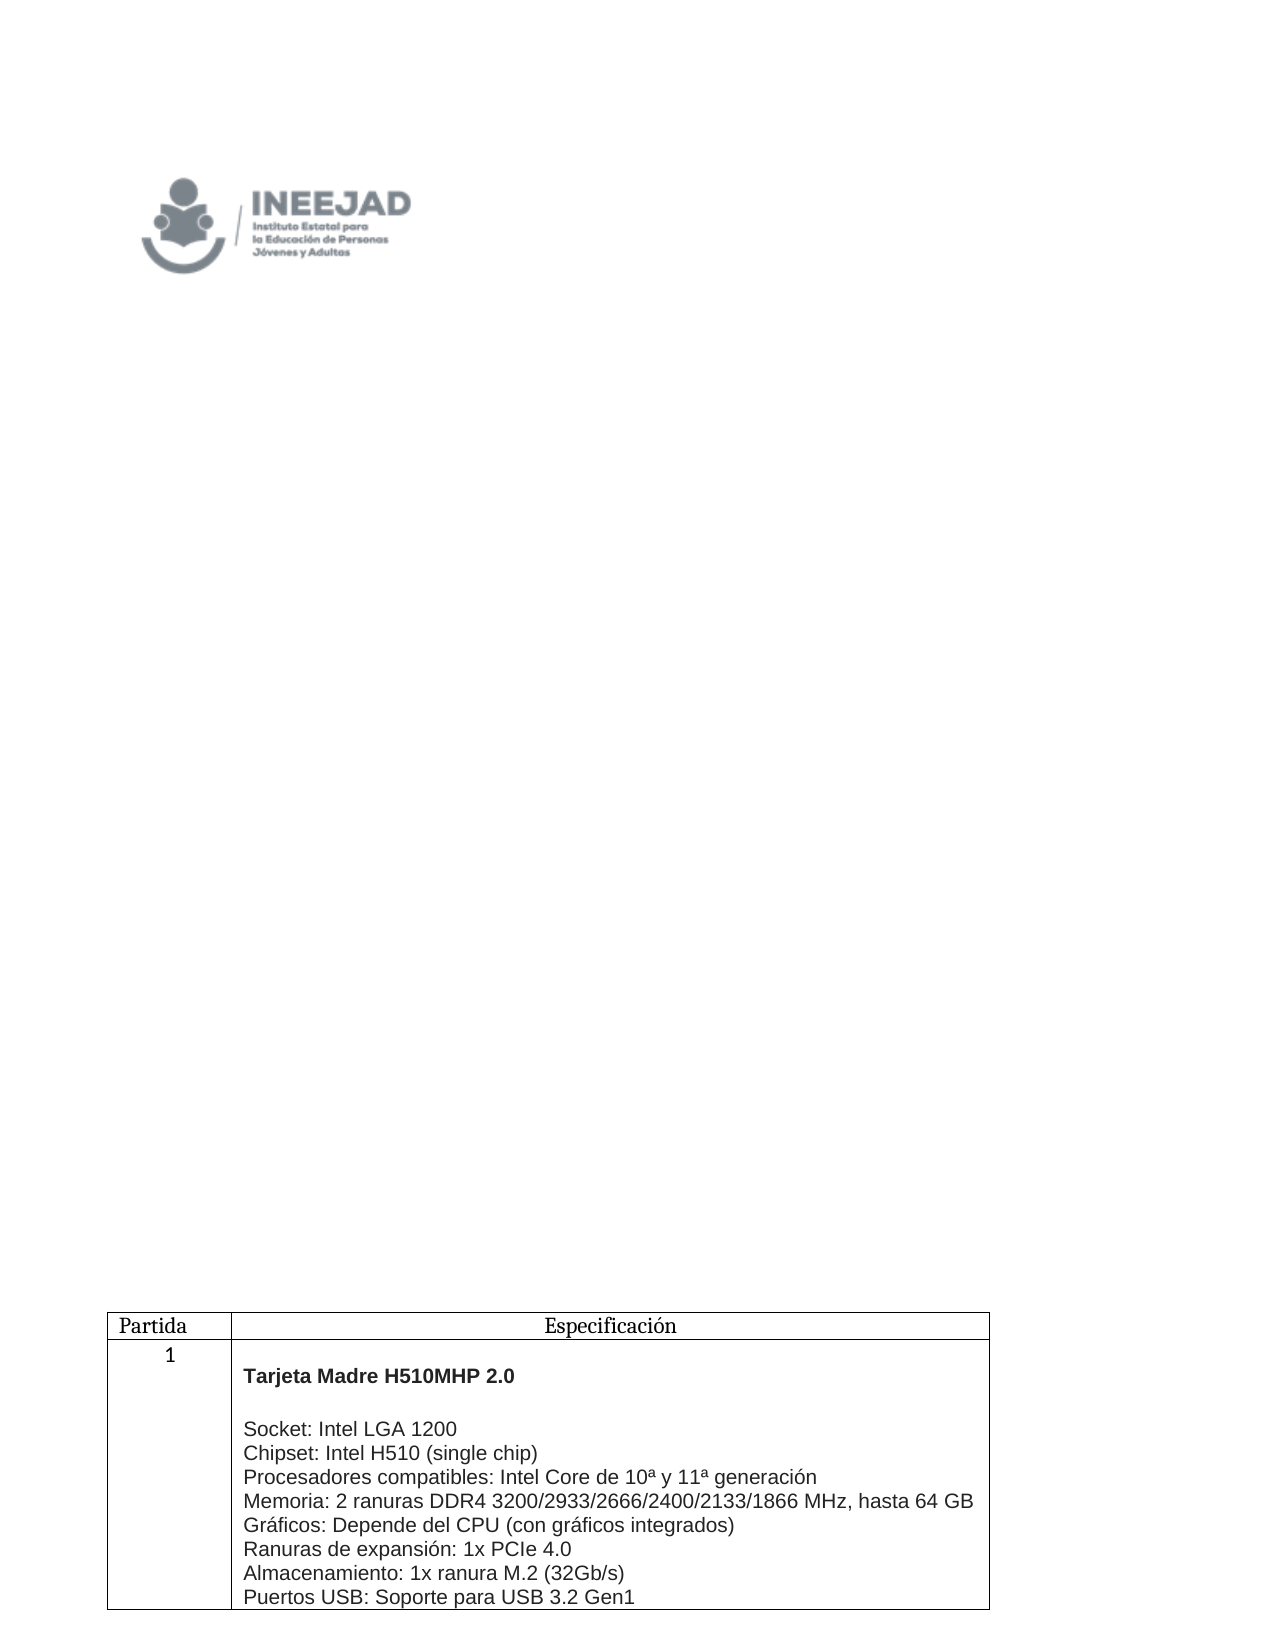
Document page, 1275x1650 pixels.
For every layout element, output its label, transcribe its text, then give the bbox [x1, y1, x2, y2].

table_cell 1 [108, 1340, 231, 1608]
table_cell Partida [108, 1313, 231, 1339]
table_cell Tarjeta Madre H510MHP 2.0 Socket: Intel LGA 1200 Chipset: Intel H510 (single chip) Procesadores compatibles: Intel Core de 10ª y 11ª generación Memoria: 2 ranuras DDR4 3200/2933/2666/2400/2133/1866 MHz, hasta 64 GB Gráficos: Depende del CPU (con gráficos integrados) Ranuras de expansión: 1x PCIe 4.0 Almacenamiento: 1x ranura M.2 (32Gb/s) Puertos USB: Soporte para USB 3.2 Gen1 Factor de forma: Micro ATX Garantía: 1 año [232, 1340, 989, 1608]
picture [81, 103, 1275, 1312]
table_cell Especificación [232, 1313, 989, 1339]
